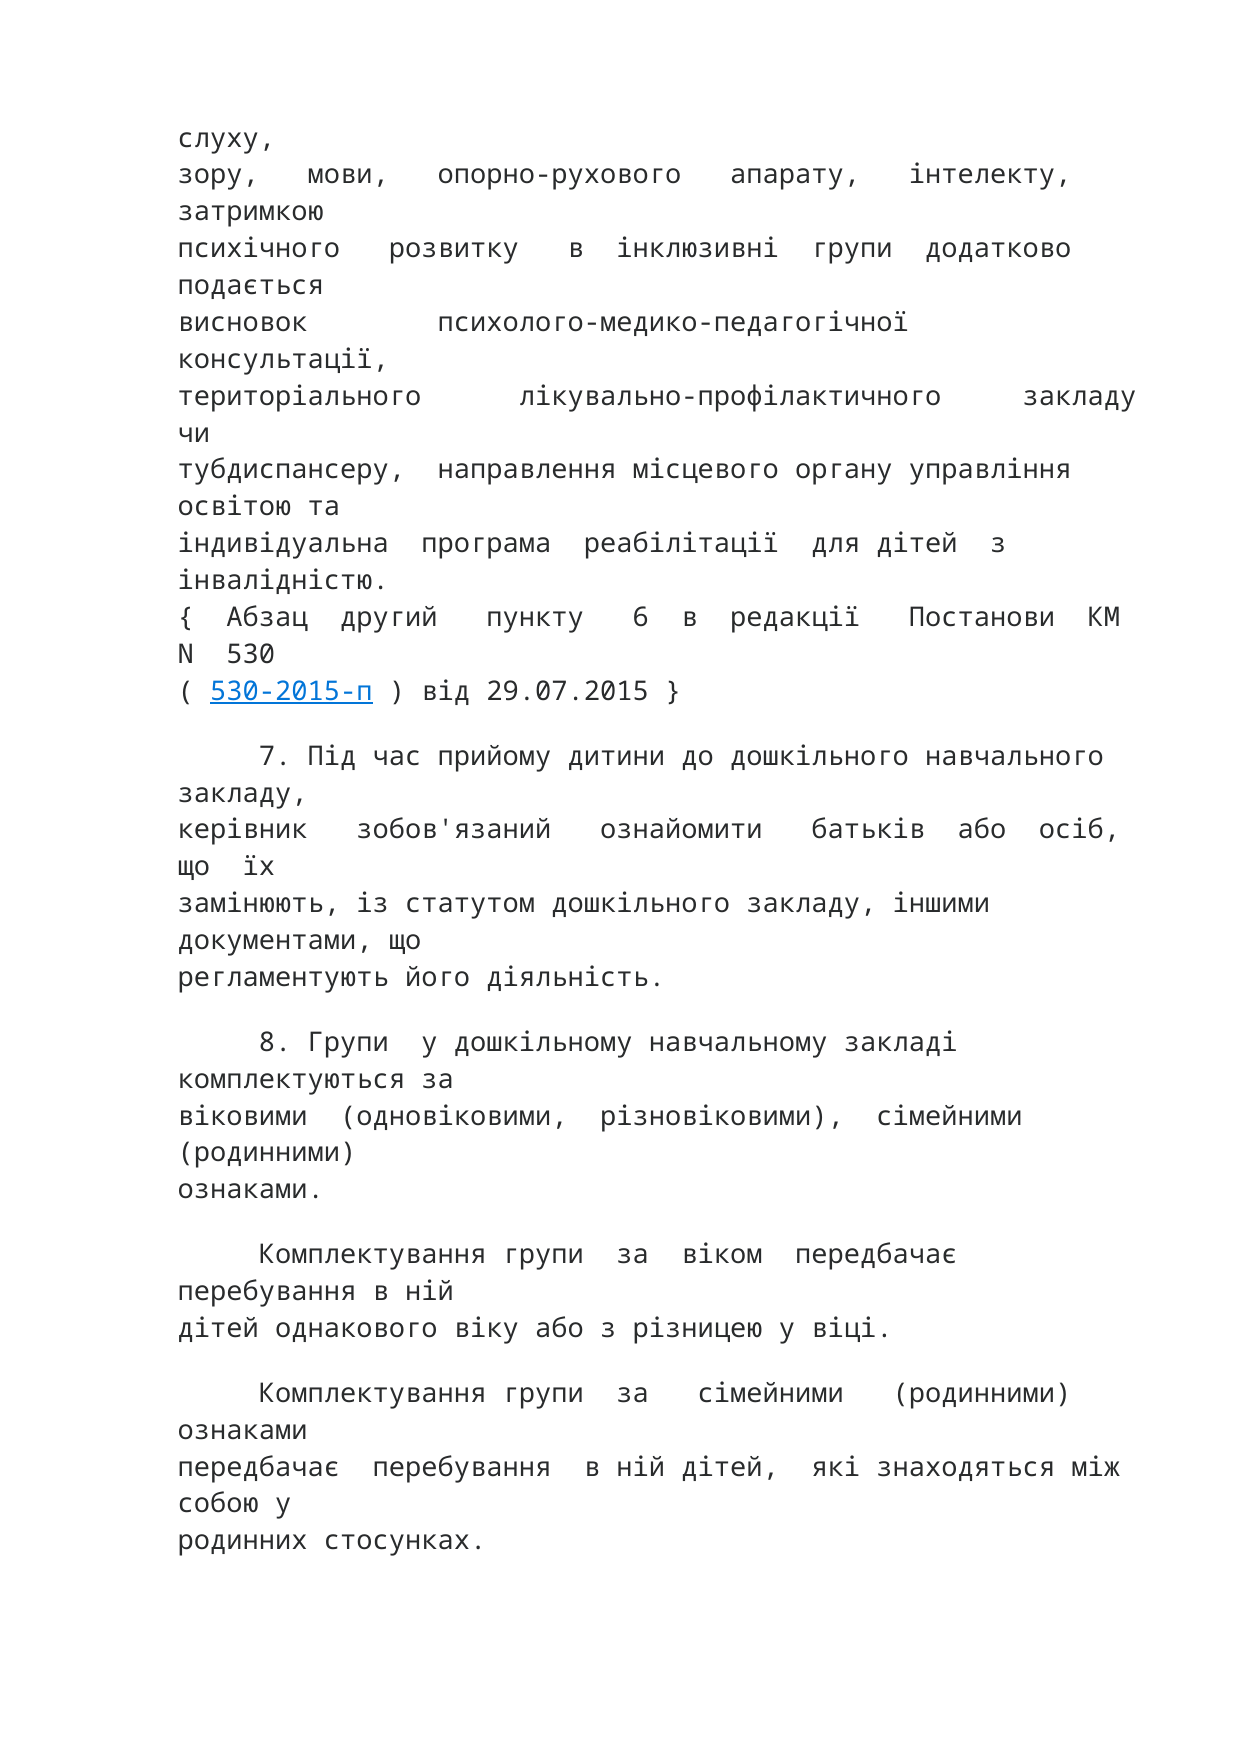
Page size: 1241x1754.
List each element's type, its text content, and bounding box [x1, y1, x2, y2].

text Комплектування групи за віком передбачає перебування в ній дітей однакового віку або з різницею у віці. [177, 1235, 1152, 1373]
text Комплектування групи за сімейними (родинними) ознаками передбачає перебування в ній дітей, які знаходяться між собою у родинних стосунках. [177, 1373, 1152, 1586]
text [177, 118, 1152, 736]
text 7. Під час прийому дитини до дошкільного навчального закладу, керівник зобов'язаний ознайомити батьків або осіб, що їх замінюють, із статутом дошкільного закладу, іншими документами, що регламентують його діяльність. [177, 736, 1152, 1022]
text 8. Групи у дошкільному навчальному закладі комплектуються за віковими (одновіковими, різновіковими), сімейними (родинними) ознаками. [177, 1022, 1152, 1235]
